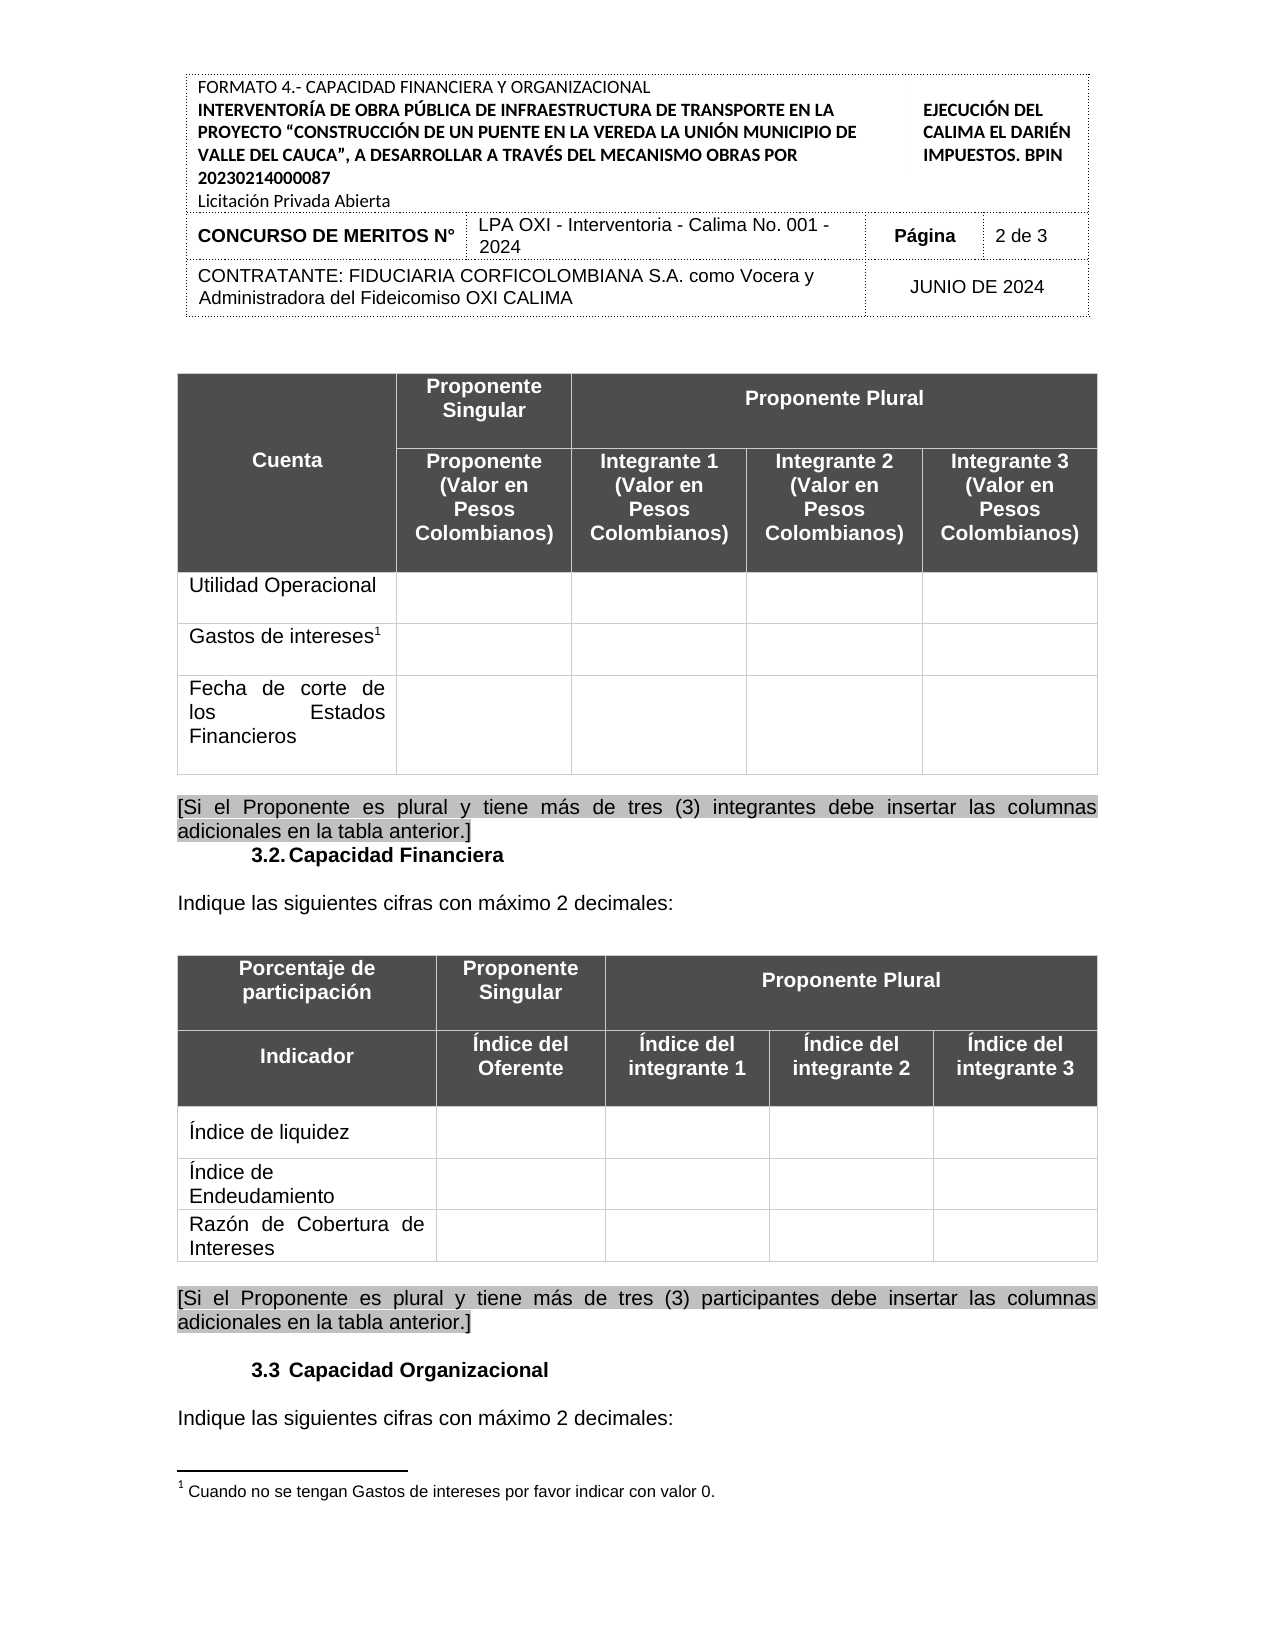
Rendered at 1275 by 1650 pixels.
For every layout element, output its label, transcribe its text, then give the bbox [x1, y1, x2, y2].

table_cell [923, 449, 1097, 572]
table_cell Índice del integrante 2 [770, 1031, 933, 1106]
text Indique las siguientes cifras con máximo 2 decimales: [177, 1405, 1098, 1429]
table_cell [934, 1210, 1097, 1261]
table_cell Fecha de corte de los Estados Financieros [178, 676, 396, 774]
text Indique las siguientes cifras con máximo 2 decimales: [177, 890, 1098, 914]
table_cell Índice de liquidez [178, 1107, 436, 1157]
table_header Proponente Singular [437, 956, 605, 1030]
table_cell Índice del integrante 1 [606, 1031, 769, 1106]
table_cell [437, 1159, 605, 1209]
text [Si el Proponente es plural y tiene más de tres (3) participantes debe insertar las columnas adicionales en la tabla anterior.] [177, 1309, 1098, 1333]
table_cell [606, 1210, 769, 1261]
table_cell [437, 1210, 605, 1261]
table_cell [770, 1159, 933, 1209]
table_cell Índice del Oferente [437, 1031, 605, 1106]
table_cell [572, 624, 746, 675]
table_cell [934, 1107, 1097, 1157]
list Capacidad Organizacional [251, 1357, 1098, 1381]
table_cell Razón de Cobertura de Intereses [178, 1210, 436, 1261]
table_cell [747, 624, 922, 675]
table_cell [747, 449, 922, 572]
table_cell Proponente (Valor en Pesos Colombianos) [397, 449, 571, 572]
table_cell [923, 624, 1097, 675]
table_cell Indicador [178, 1031, 436, 1106]
table_cell [923, 676, 1097, 774]
table_cell [572, 676, 746, 774]
list Capacidad Financiera [251, 842, 1098, 866]
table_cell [572, 449, 746, 572]
table_cell [606, 1107, 769, 1157]
table_cell [397, 676, 571, 774]
table_cell [770, 1210, 933, 1261]
table_cell Índice de Endeudamiento [178, 1159, 436, 1209]
table_cell [606, 1159, 769, 1209]
text [Si el Proponente es plural y tiene más de tres (3) integrantes debe insertar las columnas adicionales en la tabla anterior.] [177, 818, 1098, 842]
table_cell [397, 573, 571, 623]
table_header Proponente Plural [572, 374, 1097, 448]
table_cell [437, 1107, 605, 1157]
table_header Porcentaje de participación [178, 956, 436, 1030]
table_cell Índice del integrante 3 [934, 1031, 1097, 1106]
table_cell [923, 573, 1097, 623]
table_cell [934, 1159, 1097, 1209]
table_cell [747, 573, 922, 623]
table_header Proponente Plural [606, 956, 1097, 1030]
table_cell [747, 676, 922, 774]
table_cell Gastos de intereses [178, 624, 396, 675]
table_header Proponente Singular [397, 374, 571, 448]
table_cell [770, 1107, 933, 1157]
table_cell [572, 573, 746, 623]
table_cell Utilidad Operacional [178, 573, 396, 623]
table_header Cuenta [178, 374, 396, 572]
table_cell [397, 624, 571, 675]
